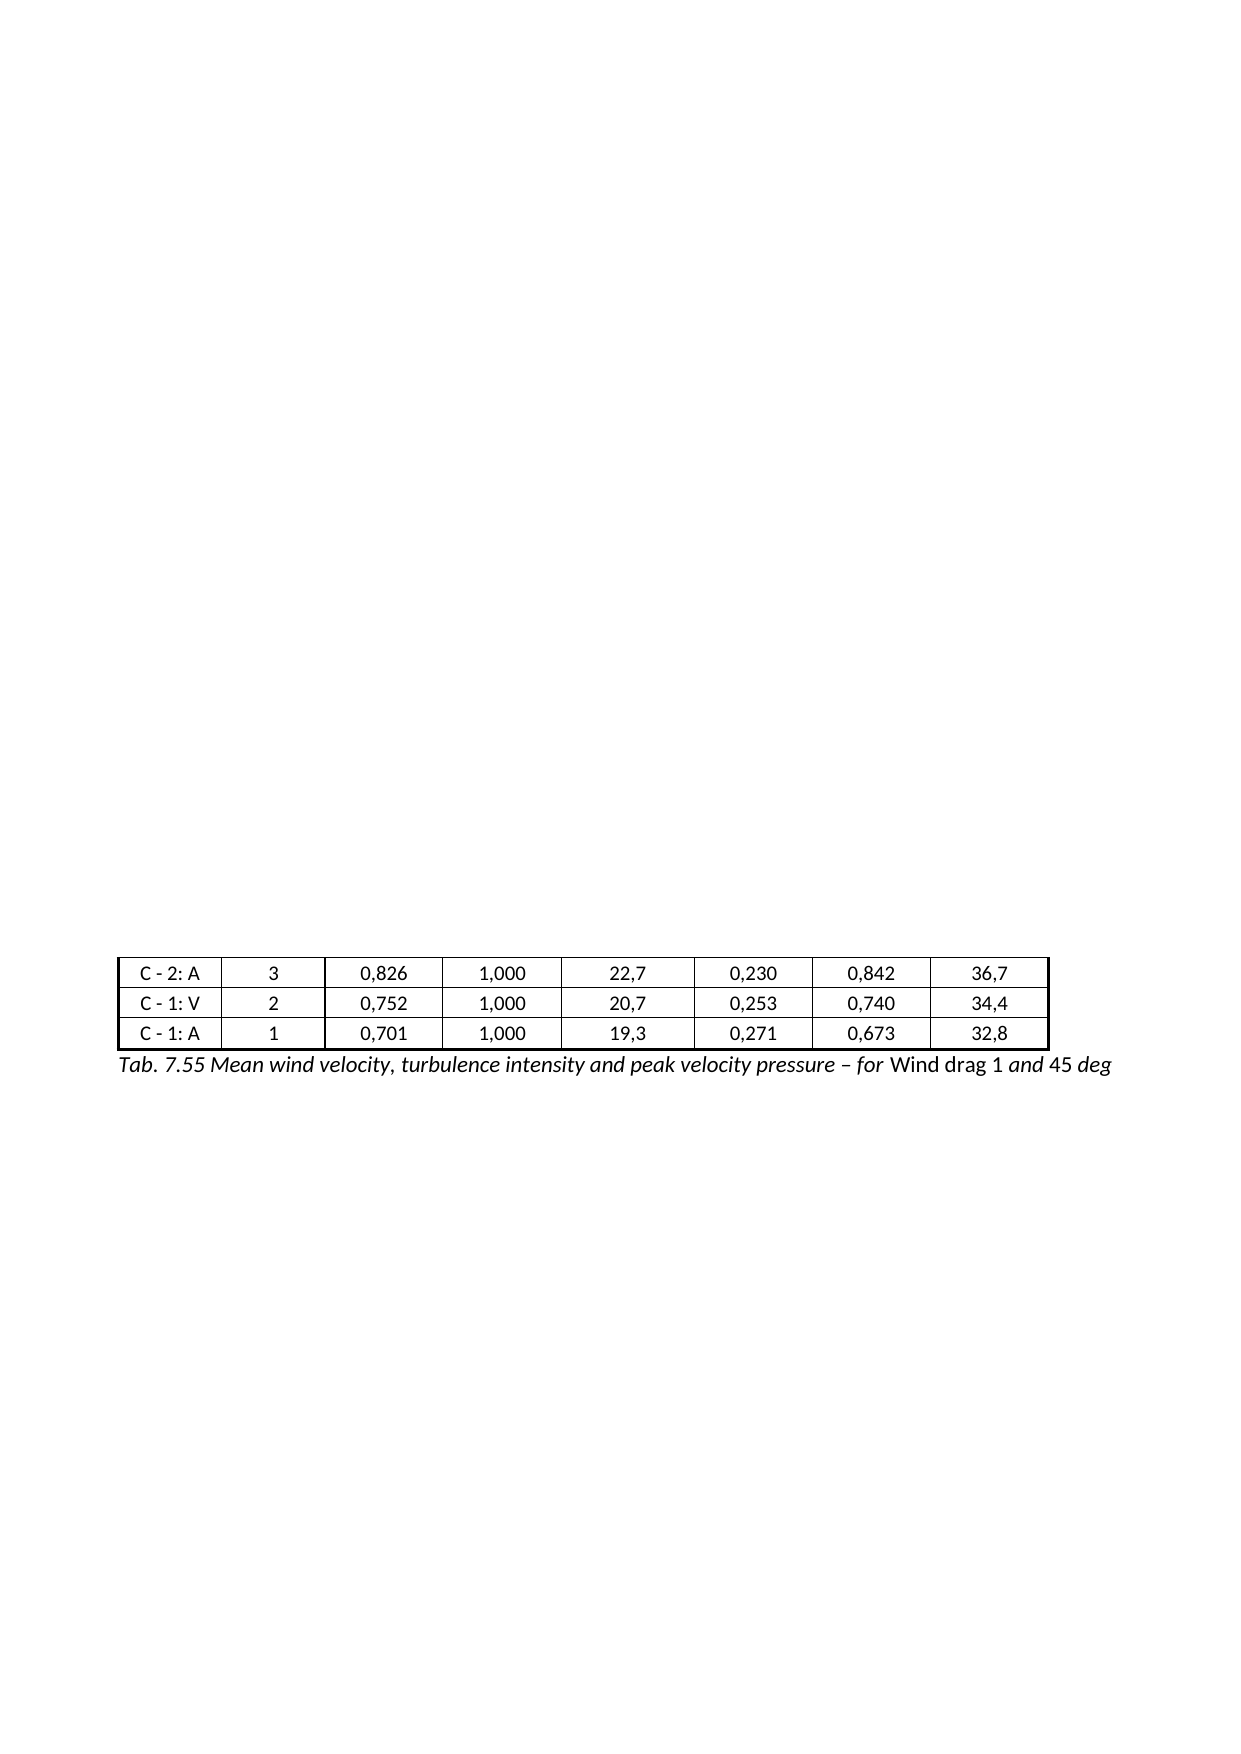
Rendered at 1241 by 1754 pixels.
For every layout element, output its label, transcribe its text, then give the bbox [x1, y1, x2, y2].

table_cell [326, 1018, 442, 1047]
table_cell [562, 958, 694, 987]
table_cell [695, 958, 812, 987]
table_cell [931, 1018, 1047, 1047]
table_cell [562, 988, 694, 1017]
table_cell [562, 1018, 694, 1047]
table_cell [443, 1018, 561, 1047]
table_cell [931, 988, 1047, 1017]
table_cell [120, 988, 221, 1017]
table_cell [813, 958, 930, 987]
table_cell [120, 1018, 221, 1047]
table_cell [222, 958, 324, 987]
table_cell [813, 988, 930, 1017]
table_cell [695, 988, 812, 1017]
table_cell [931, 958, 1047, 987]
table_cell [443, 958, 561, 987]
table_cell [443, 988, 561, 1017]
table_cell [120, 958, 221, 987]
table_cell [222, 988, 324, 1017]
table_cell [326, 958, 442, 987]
text Tab. 7.34 Mean wind velocity, turbulence intensity and peak velocity pressure – for Wind drag 1 and 45 deg [118, 1051, 1146, 1078]
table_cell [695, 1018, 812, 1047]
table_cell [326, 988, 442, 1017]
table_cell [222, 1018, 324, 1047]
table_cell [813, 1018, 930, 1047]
